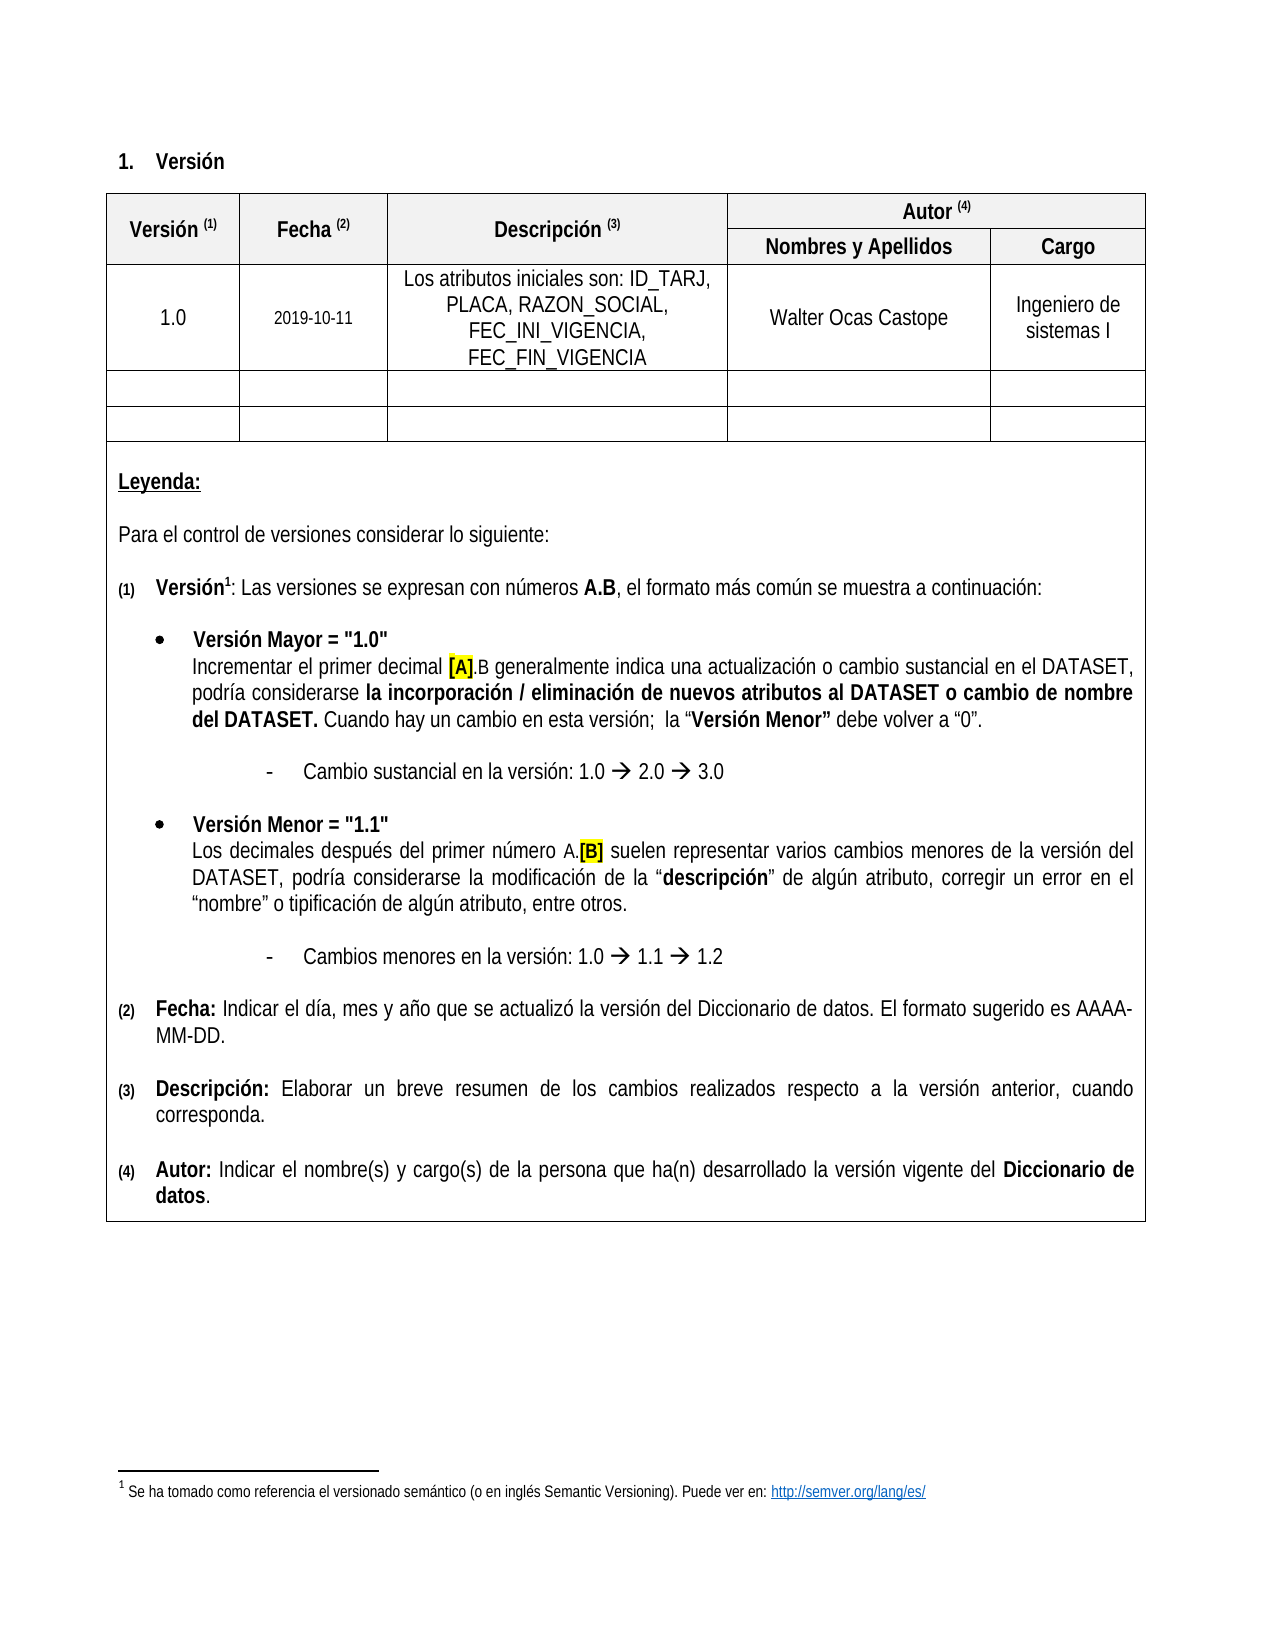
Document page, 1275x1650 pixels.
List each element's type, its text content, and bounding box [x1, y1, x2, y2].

table_cell Walter Ocas Castope [728, 265, 990, 370]
table_cell Cargo [991, 229, 1145, 264]
table_header Autor (4) [728, 194, 1145, 228]
table_cell [388, 371, 727, 406]
table_cell Ingeniero de sistemas I [991, 265, 1145, 370]
table_cell [388, 407, 727, 441]
table_cell [991, 371, 1145, 406]
table_cell [991, 407, 1145, 441]
table_cell [240, 407, 387, 441]
table_cell [240, 371, 387, 406]
table_cell Nombres y Apellidos [728, 229, 990, 264]
table_header Descripción (3) [388, 194, 727, 264]
table_cell Los atributos iniciales son: ID_TARJ, PLACA, RAZON_SOCIAL, FEC_INI_VIGENCIA, FEC_FIN_VIGENCIA [388, 265, 727, 370]
table_cell Leyenda: Para el control de versiones considerar lo siguiente: Versión: Las versiones se expresan con números A.B, el formato más común se muestra a continuación: Versión Mayor = "1.0" Incrementar el primer decimal [A].B generalmente indica una actualización o cambio sustancial en el DATASET, podría considerarse la incorporación / eliminación de nuevos atributos al DATASET o cambio de nombre del DATASET. Cuando hay un cambio en esta versión; la “Versión Menor” debe volver a “0”. Cambio sustancial en la versión: 1.0 2.0 3.0 Versión Menor = "1.1" Los decimales después del primer número A.[B] suelen representar varios cambios menores de la versión del DATASET, podría considerarse la modificación de la “descripción” de algún atributo, corregir un error en el “nombre” o tipificación de algún atributo, entre otros. Cambios menores en la versión: 1.0 1.1 1.2 Fecha: Indicar el día, mes y año que se actualizó la versión del Diccionario de datos. El formato sugerido es AAAA-MM-DD. Descripción: Elaborar un breve resumen de los cambios realizados respecto a la versión anterior, cuando corresponda. Autor: Indicar el nombre(s) y cargo(s) de la persona que ha(n) desarrollado la versión vigente del Diccionario de datos. [107, 442, 1145, 1221]
list Versión [118, 148, 1157, 174]
table_cell [107, 407, 239, 441]
table_header Versión (1) [107, 194, 239, 264]
table_cell [728, 407, 990, 441]
table_cell 1.0 [107, 265, 239, 370]
table_header Fecha (2) [240, 194, 387, 264]
table_cell [728, 371, 990, 406]
table_cell [107, 371, 239, 406]
table_cell 2019-10-11 [240, 265, 387, 370]
